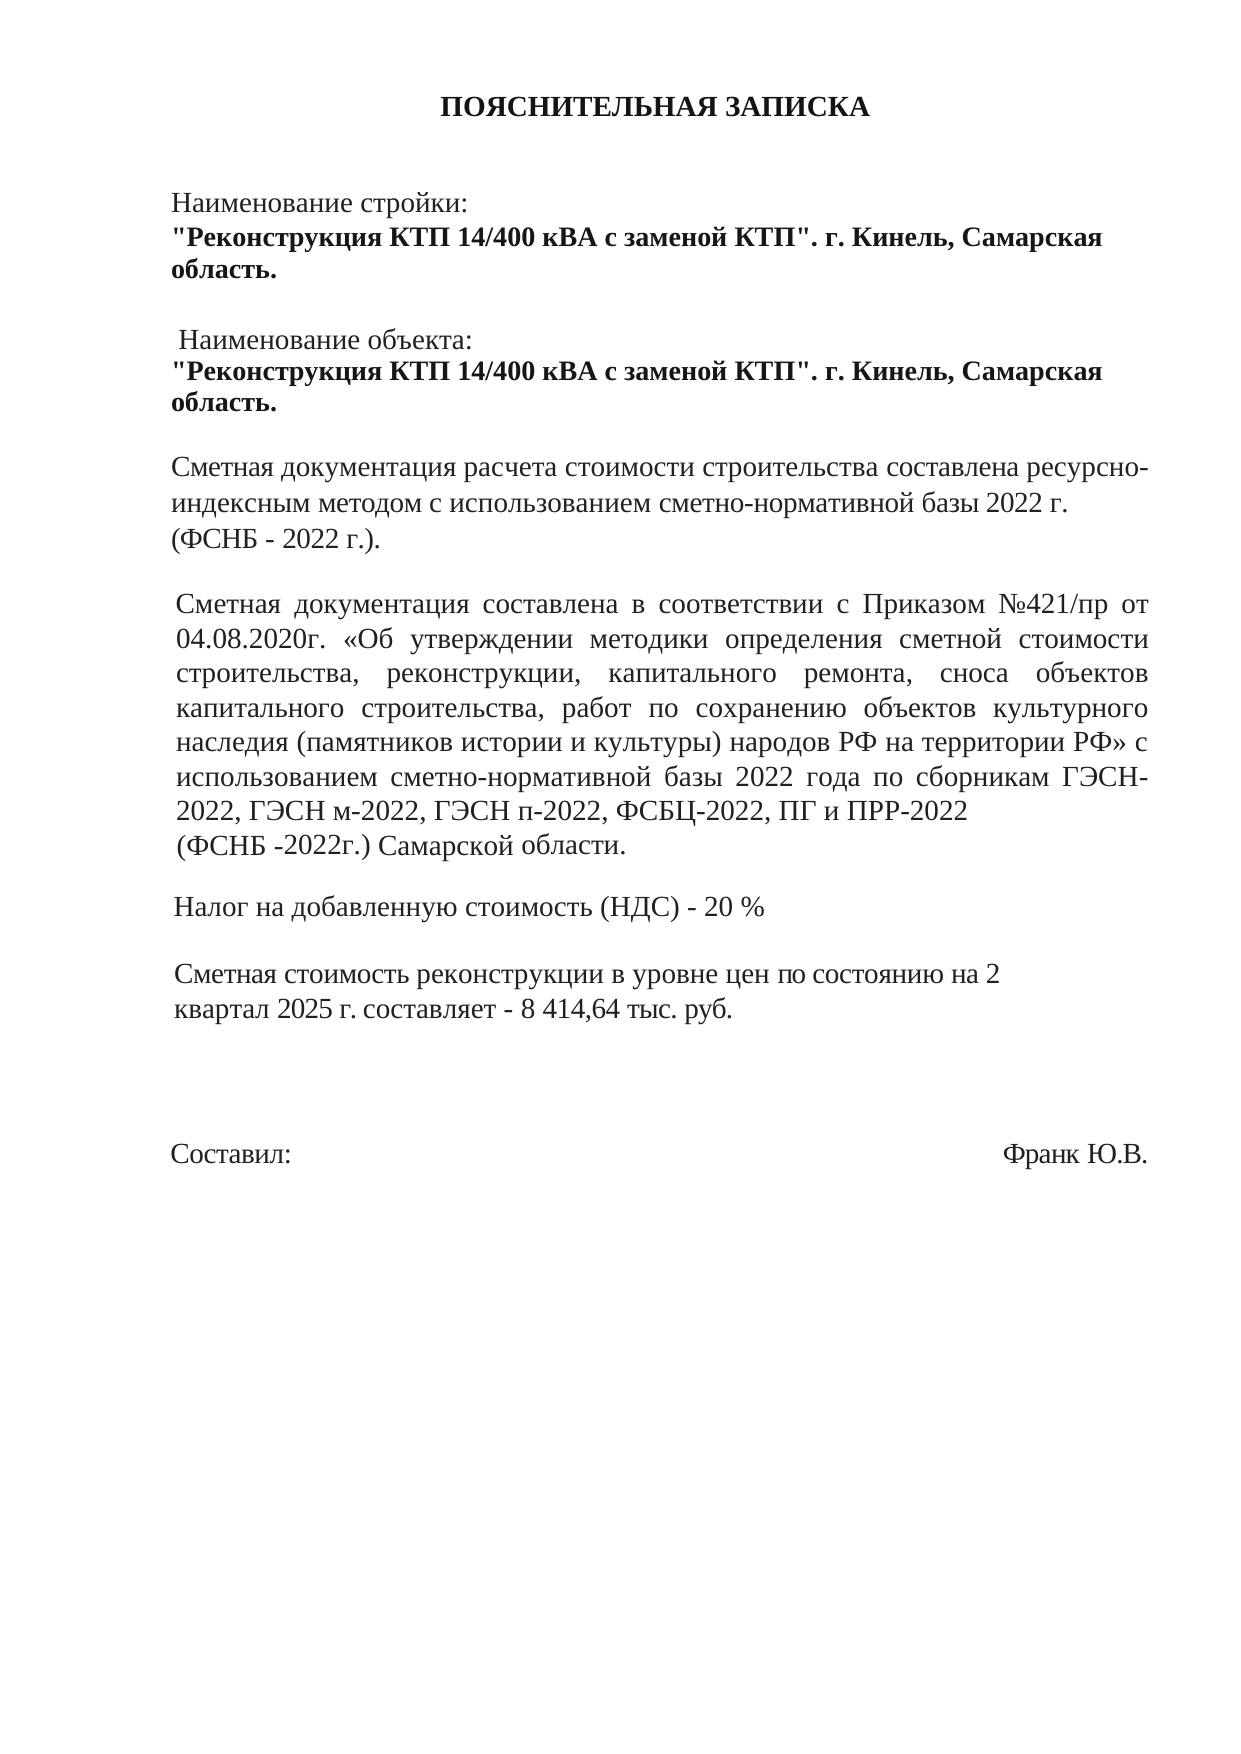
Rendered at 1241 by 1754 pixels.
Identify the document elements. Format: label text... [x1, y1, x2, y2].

text Наименование стройки: [171, 185, 1161, 219]
text "Реконструкция КТП 14/400 кВА с заменой КТП". г. Кинель, Самарская область. [171, 356, 1161, 418]
text Сметная документация составлена в соответствии с Приказом №421/пр от 04.08.2020г. «Об утверждении методики определения сметной стоимости строительства, реконструкции, капитального ремонта, сноса объектов капитального строительства, работ по сохранению объектов культурного наследия (памятников истории и культуры) народов РФ на территории РФ» с использованием сметно-нормативной базы 2022 года по сборникам ГЭСН-2022, ГЭСН м-2022, ГЭСН п-2022, ФСБЦ-2022, ПГ и ПРР-2022 [175, 587, 1149, 827]
text Сметная стоимость реконструкции в уровне цен по состоянию на 2 квартал 2025 г. составляет - 8 414,64 тыс. руб. [174, 956, 1102, 1024]
text (ФСНБ -2022г.) Самарской области. [176, 828, 1161, 862]
text Сметная документация расчета стоимости строительства составлена ресурсно- индексным методом с использованием сметно-нормативной базы 2022 г. (ФСНБ - 2022 г.). [171, 449, 1149, 555]
text "Реконструкция КТП 14/400 кВА с заменой КТП". г. Кинель, Самарская область. [171, 220, 1161, 285]
title ПОЯСНИТЕЛЬНАЯ ЗАПИСКА [438, 89, 872, 123]
text Наименование объекта: [178, 323, 1161, 356]
text Составил: Франк Ю.В. [170, 1137, 1161, 1170]
text Налог на добавленную стоимость (НДС) - 20 % [173, 889, 1161, 922]
